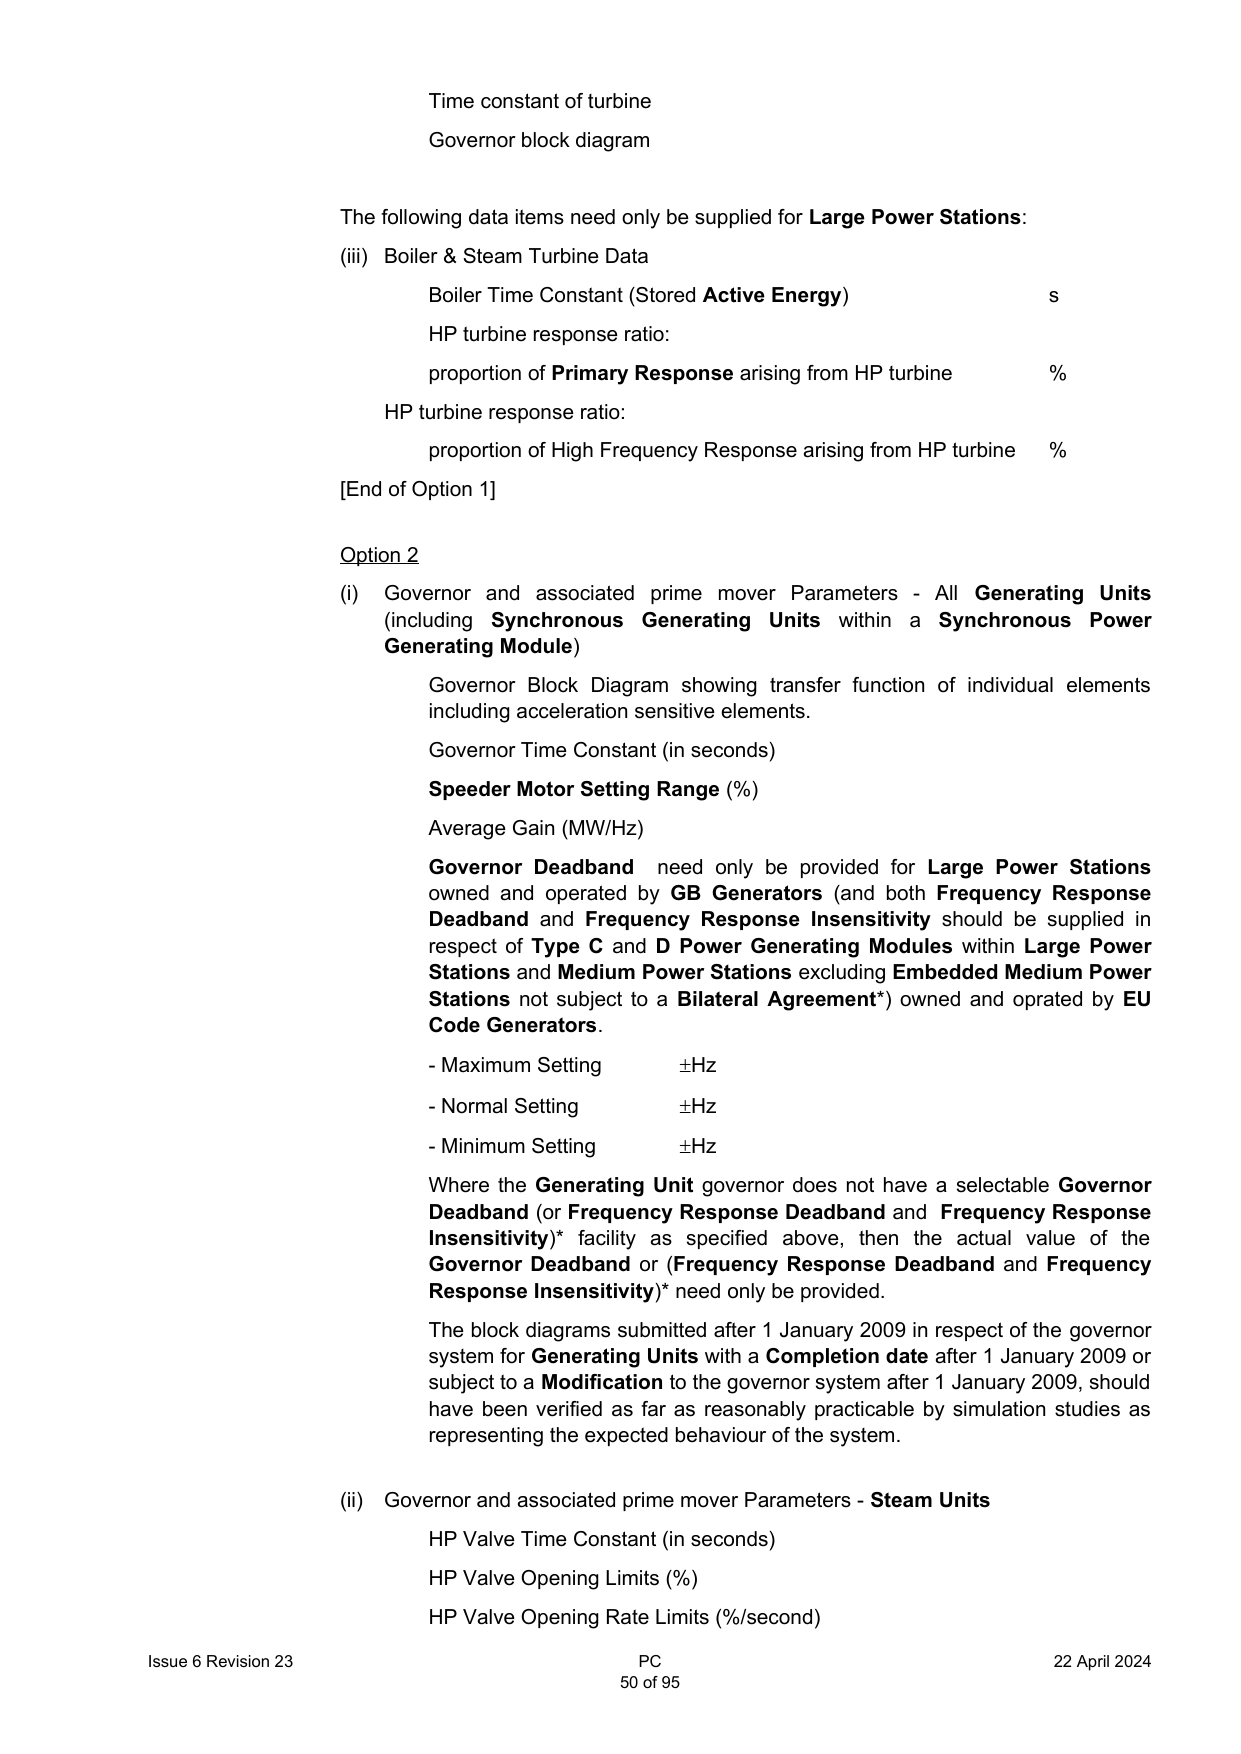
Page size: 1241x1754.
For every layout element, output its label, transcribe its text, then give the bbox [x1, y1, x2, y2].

text Governor block diagram [384, 127, 1152, 151]
text - Normal Setting Hz [384, 1092, 1152, 1118]
text - Minimum Setting Hz [384, 1133, 1152, 1158]
text Option 2 [340, 542, 1152, 566]
text HP Valve Opening Limits (%) [384, 1566, 1152, 1590]
text HP turbine response ratio: [384, 399, 1152, 423]
text Time constant of turbine [384, 89, 1152, 113]
text HP Valve Time Constant (in seconds) [384, 1527, 1152, 1551]
text - Maximum Setting Hz [384, 1052, 1152, 1077]
text [End of Option 1] [340, 477, 1152, 501]
text Average Gain (MW/Hz) [384, 816, 1152, 840]
text Where the Generating Unit governor does not have a selectable Governor Deadband (or Frequency Response Deadband and Frequency Response Insensitivity)* facility as specified above, then the actual value of the Governor Deadband or (Frequency Response Deadband and Frequency Response Insensitivity)* need only be provided. [384, 1173, 1152, 1302]
text proportion of High Frequency Response arising from HP turbine % [384, 438, 1152, 462]
text HP turbine response ratio: [384, 322, 1152, 346]
text Boiler Time Constant (Stored Active Energy) s [384, 283, 1152, 307]
text Speeder Motor Setting Range (%) [384, 777, 1152, 801]
text Governor Time Constant (in seconds) [384, 738, 1152, 762]
text The following data items need only be supplied for Large Power Stations: [340, 205, 1152, 229]
text HP Valve Opening Rate Limits (%/second) [384, 1604, 1152, 1628]
text The block diagrams submitted after 1 January 2009 in respect of the governor system for Generating Units with a Completion date after 1 January 2009 or subject to a Modification to the governor system after 1 January 2009, should have been verified as far as reasonably practicable by simulation studies as representing the expected behaviour of the system. [384, 1317, 1152, 1447]
text Governor Deadband need only be provided for Large Power Stations owned and operated by GB Generators (and both Frequency Response Deadband and Frequency Response Insensitivity should be supplied in respect of Type C and D Power Generating Modules within Large Power Stations and Medium Power Stations excluding Embedded Medium Power Stations not subject to a Bilateral Agreement*) owned and oprated by EU Code Generators. [384, 854, 1152, 1037]
text Governor Block Diagram showing transfer function of individual elements including acceleration sensitive elements. [384, 673, 1152, 723]
text proportion of Primary Response arising from HP turbine % [384, 361, 1152, 384]
text (iii) Boiler & Steam Turbine Data [340, 244, 1152, 268]
text (i) Governor and associated prime mover Parameters - All Generating Units (including Synchronous Generating Units within a Synchronous Power Generating Module) [340, 581, 1152, 658]
text (ii) Governor and associated prime mover Parameters - Steam Units [340, 1488, 1152, 1512]
